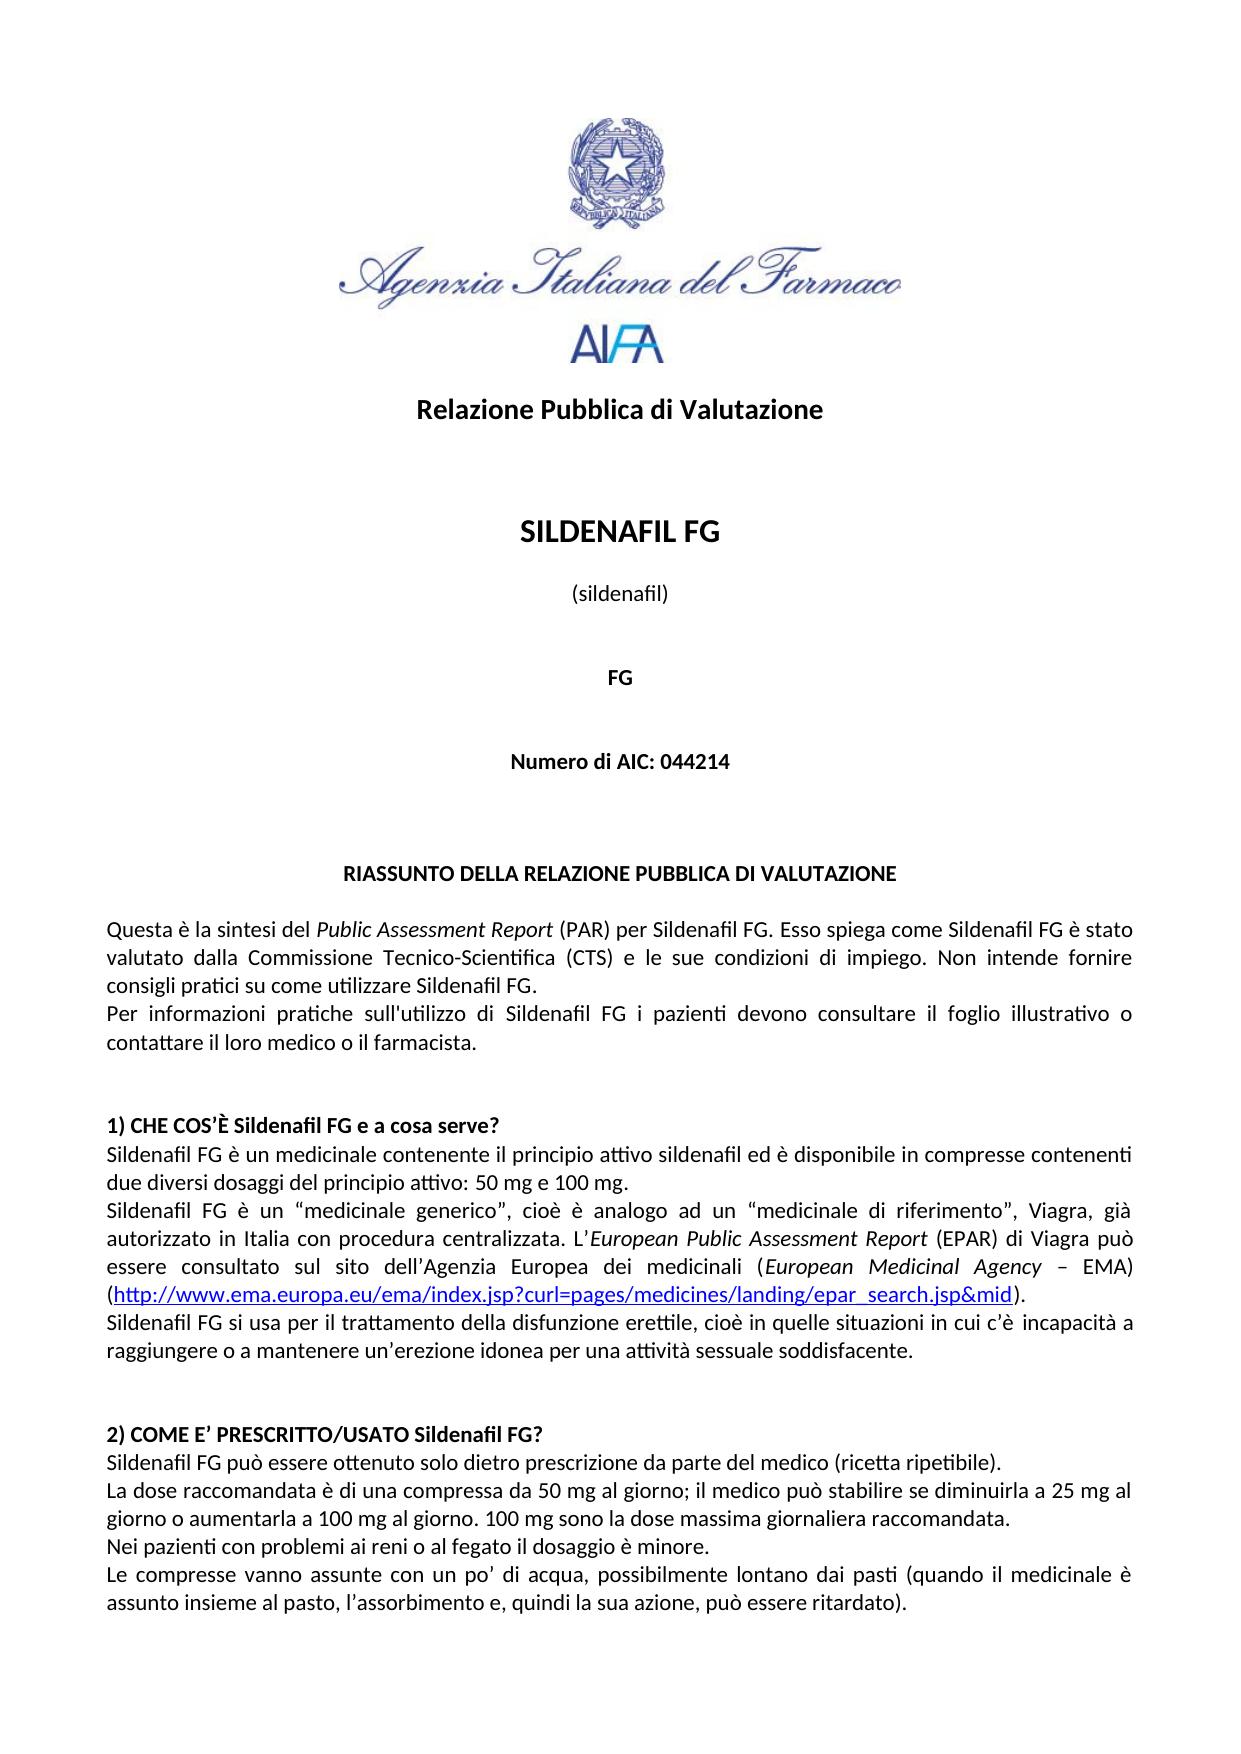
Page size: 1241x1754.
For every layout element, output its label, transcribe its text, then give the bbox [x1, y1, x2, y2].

text RIASSUNTO DELLA RELAZIONE PUBBLICA DI VALUTAZIONE [106, 859, 1134, 887]
text 2) COME E’ PRESCRITTO/USATO Sildenafil FG? [106, 1420, 1134, 1448]
text Le compresse vanno assunte con un po’ di acqua, possibilmente lontano dai pasti (quando il medicinale è assunto insieme al pasto, l’assorbimento e, quindi la sua azione, può essere ritardato). [106, 1560, 1134, 1616]
text Numero di AIC: 044214 [106, 747, 1134, 775]
text Sildenafil FG è un medicinale contenente il principio attivo sildenafil ed è disponibile in compresse contenenti due diversi dosaggi del principio attivo: 50 mg e 100 mg. [106, 1140, 1134, 1196]
text Sildenafil FG è un “medicinale generico”, cioè è analogo ad un “medicinale di riferimento”, Viagra, già autorizzato in Italia con procedura centralizzata. L’European Public Assessment Report (EPAR) di Viagra può essere consultato sul sito dell’Agenzia Europea dei medicinali (European Medicinal Agency – EMA) (http://www.ema.europa.eu/ema/index.jsp?curl=pages/medicines/landing/epar_search.jsp&mid). [106, 1196, 1134, 1308]
text Per informazioni pratiche sull'utilizzo di Sildenafil FG i pazienti devono consultare il foglio illustrativo o contattare il loro medico o il farmacista. [106, 999, 1134, 1056]
text 1) CHE COS’È Sildenafil FG e a cosa serve? [106, 1112, 1134, 1140]
text Nei pazienti con problemi ai reni o al fegato il dosaggio è minore. [106, 1532, 1134, 1560]
text (sildenafil) [106, 579, 1134, 607]
text Relazione Pubblica di Valutazione [106, 391, 1134, 426]
text Sildenafil FG si usa per il trattamento della disfunzione erettile, cioè in quelle situazioni in cui c’è incapacità a raggiungere o a mantenere un’erezione idonea per una attività sessuale soddisfacente. [106, 1308, 1134, 1364]
text SILDENAFIL FG [106, 511, 1134, 551]
text Sildenafil FG può essere ottenuto solo dietro prescrizione da parte del medico (ricetta ripetibile). [106, 1448, 1134, 1476]
text Questa è la sintesi del Public Assessment Report (PAR) per Sildenafil FG. Esso spiega come Sildenafil FG è stato valutato dalla Commissione Tecnico-Scientifica (CTS) e le sue condizioni di impiego. Non intende fornire consigli pratici su come utilizzare Sildenafil FG. [106, 916, 1134, 999]
text La dose raccomandata è di una compressa da 50 mg al giorno; il medico può stabilire se diminuirla a 25 mg al giorno o aumentarla a 100 mg al giorno. 100 mg sono la dose massima giornaliera raccomandata. [106, 1476, 1134, 1532]
text FG [106, 663, 1134, 691]
